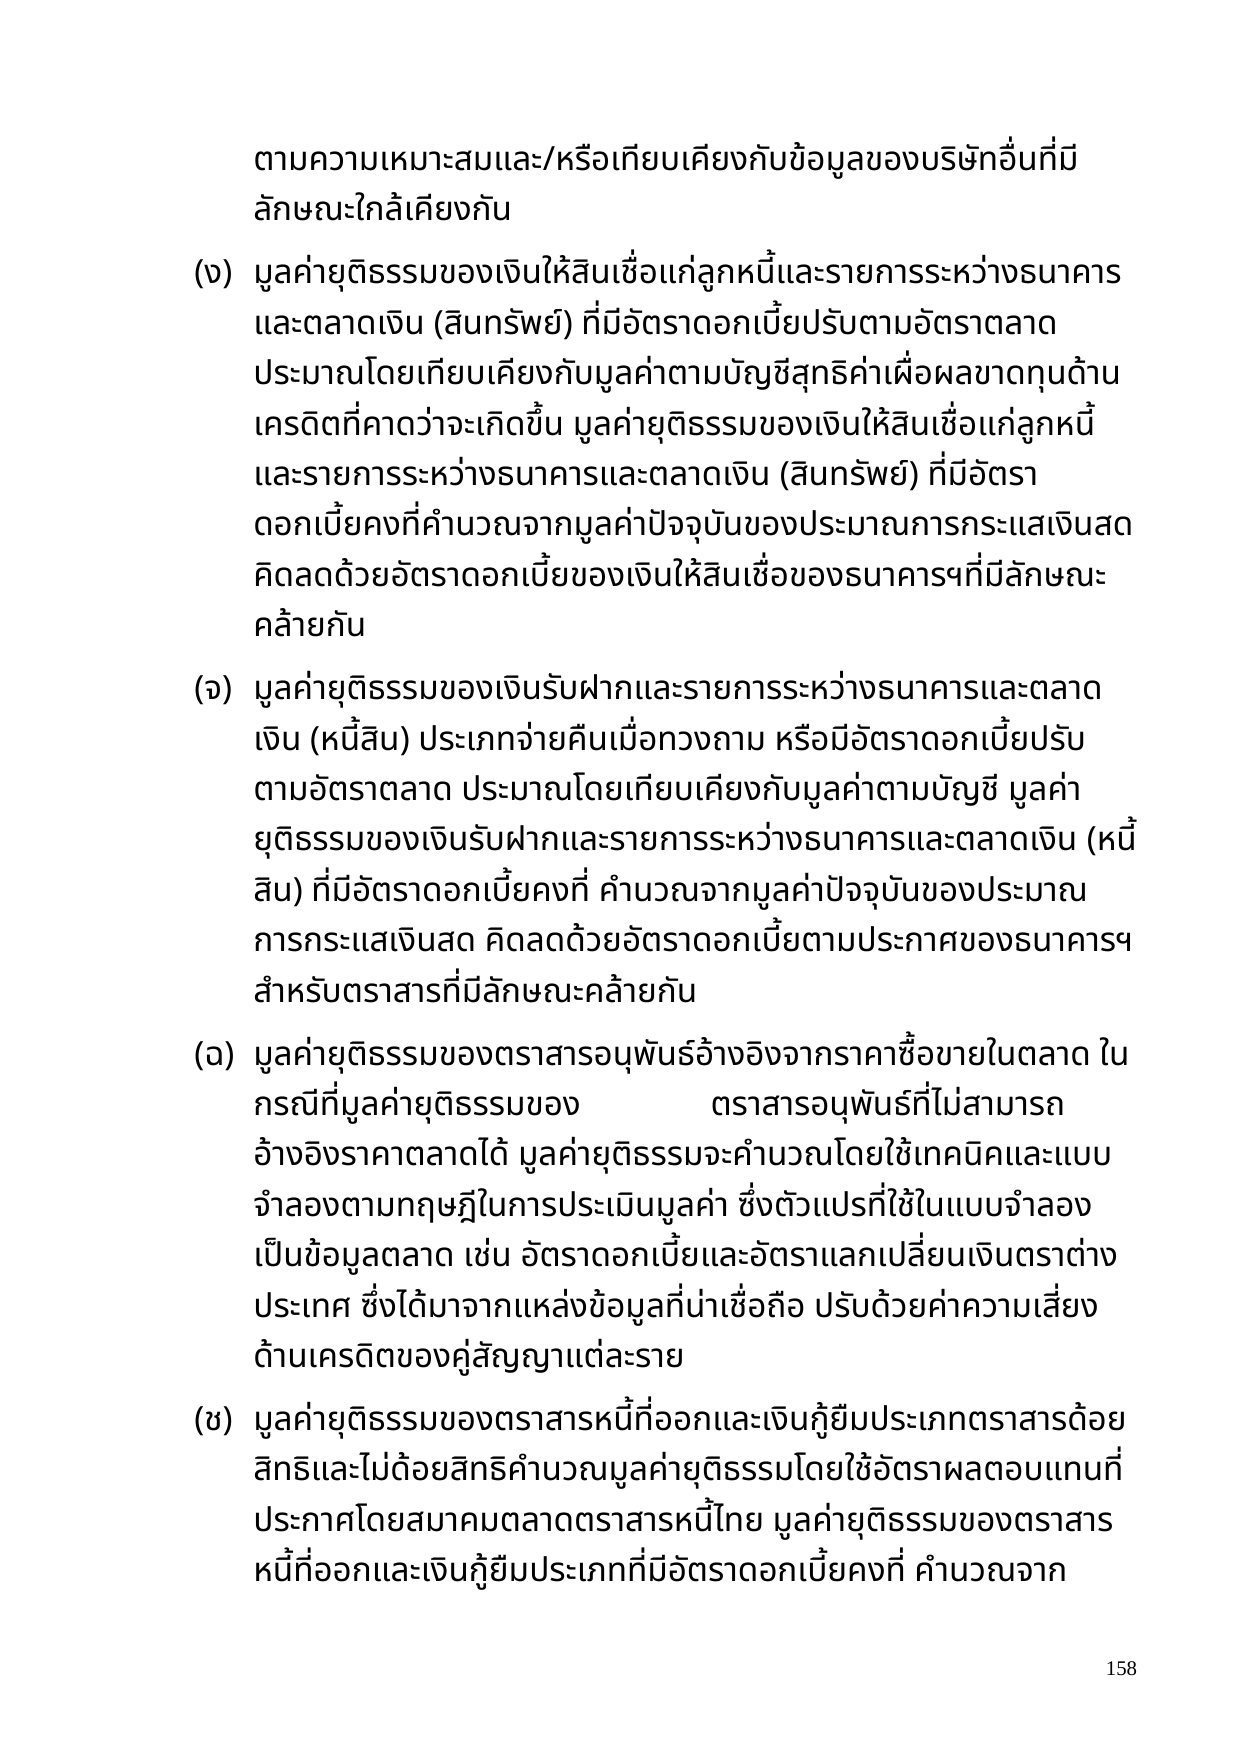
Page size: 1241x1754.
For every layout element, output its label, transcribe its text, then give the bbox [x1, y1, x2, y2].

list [194, 135, 1137, 236]
list มูลค่ายุติธรรมของเงินให้สินเชื่อแก่ลูกหนี้และรายการระหว่างธนาคารและตลาดเงิน (สินทรัพย์) ที่มีอัตราดอกเบี้ยปรับตามอัตราตลาด ประมาณโดยเทียบเคียงกับมูลค่าตามบัญชีสุทธิค่าเผื่อผลขาดทุนด้านเครดิตที่คาดว่าจะเกิดขึ้น มูลค่ายุติธรรมของเงินให้สินเชื่อแก่ลูกหนี้และรายการระหว่างธนาคารและตลาดเงิน (สินทรัพย์) ที่มีอัตราดอกเบี้ยคงที่คำนวณจากมูลค่าปัจจุบันของประมาณการกระแสเงินสด คิดลดด้วยอัตราดอกเบี้ยของเงินให้สินเชื่อของธนาคารฯที่มีลักษณะคล้ายกัน [194, 248, 1137, 652]
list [194, 1395, 1137, 1597]
list มูลค่ายุติธรรมของตราสารอนุพันธ์อ้างอิงจากราคาซื้อขายในตลาด ในกรณีที่มูลค่ายุติธรรมของ ตราสารอนุพันธ์ที่ไม่สามารถอ้างอิงราคาตลาดได้ มูลค่ายุติธรรมจะคำนวณโดยใช้เทคนิคและแบบจำลองตามทฤษฎีในการประเมินมูลค่า ซึ่งตัวแปรที่ใช้ในแบบจำลองเป็นข้อมูลตลาด เช่น อัตราดอกเบี้ยและอัตราแลกเปลี่ยนเงินตราต่างประเทศ ซึ่งได้มาจากแหล่งข้อมูลที่น่าเชื่อถือ ปรับด้วยค่าความเสี่ยงด้านเครดิตของคู่สัญญาแต่ละราย [194, 1029, 1137, 1382]
list มูลค่ายุติธรรมของเงินรับฝากและรายการระหว่างธนาคารและตลาดเงิน (หนี้สิน) ประเภทจ่ายคืนเมื่อทวงถาม หรือมีอัตราดอกเบี้ยปรับตามอัตราตลาด ประมาณโดยเทียบเคียงกับมูลค่าตามบัญชี มูลค่ายุติธรรมของเงินรับฝากและรายการระหว่างธนาคารและตลาดเงิน (หนี้สิน) ที่มีอัตราดอกเบี้ยคงที่ คำนวณจากมูลค่าปัจจุบันของประมาณการกระแสเงินสด คิดลดด้วยอัตราดอกเบี้ยตามประกาศของธนาคารฯสำหรับตราสารที่มีลักษณะคล้ายกัน [194, 664, 1137, 1017]
